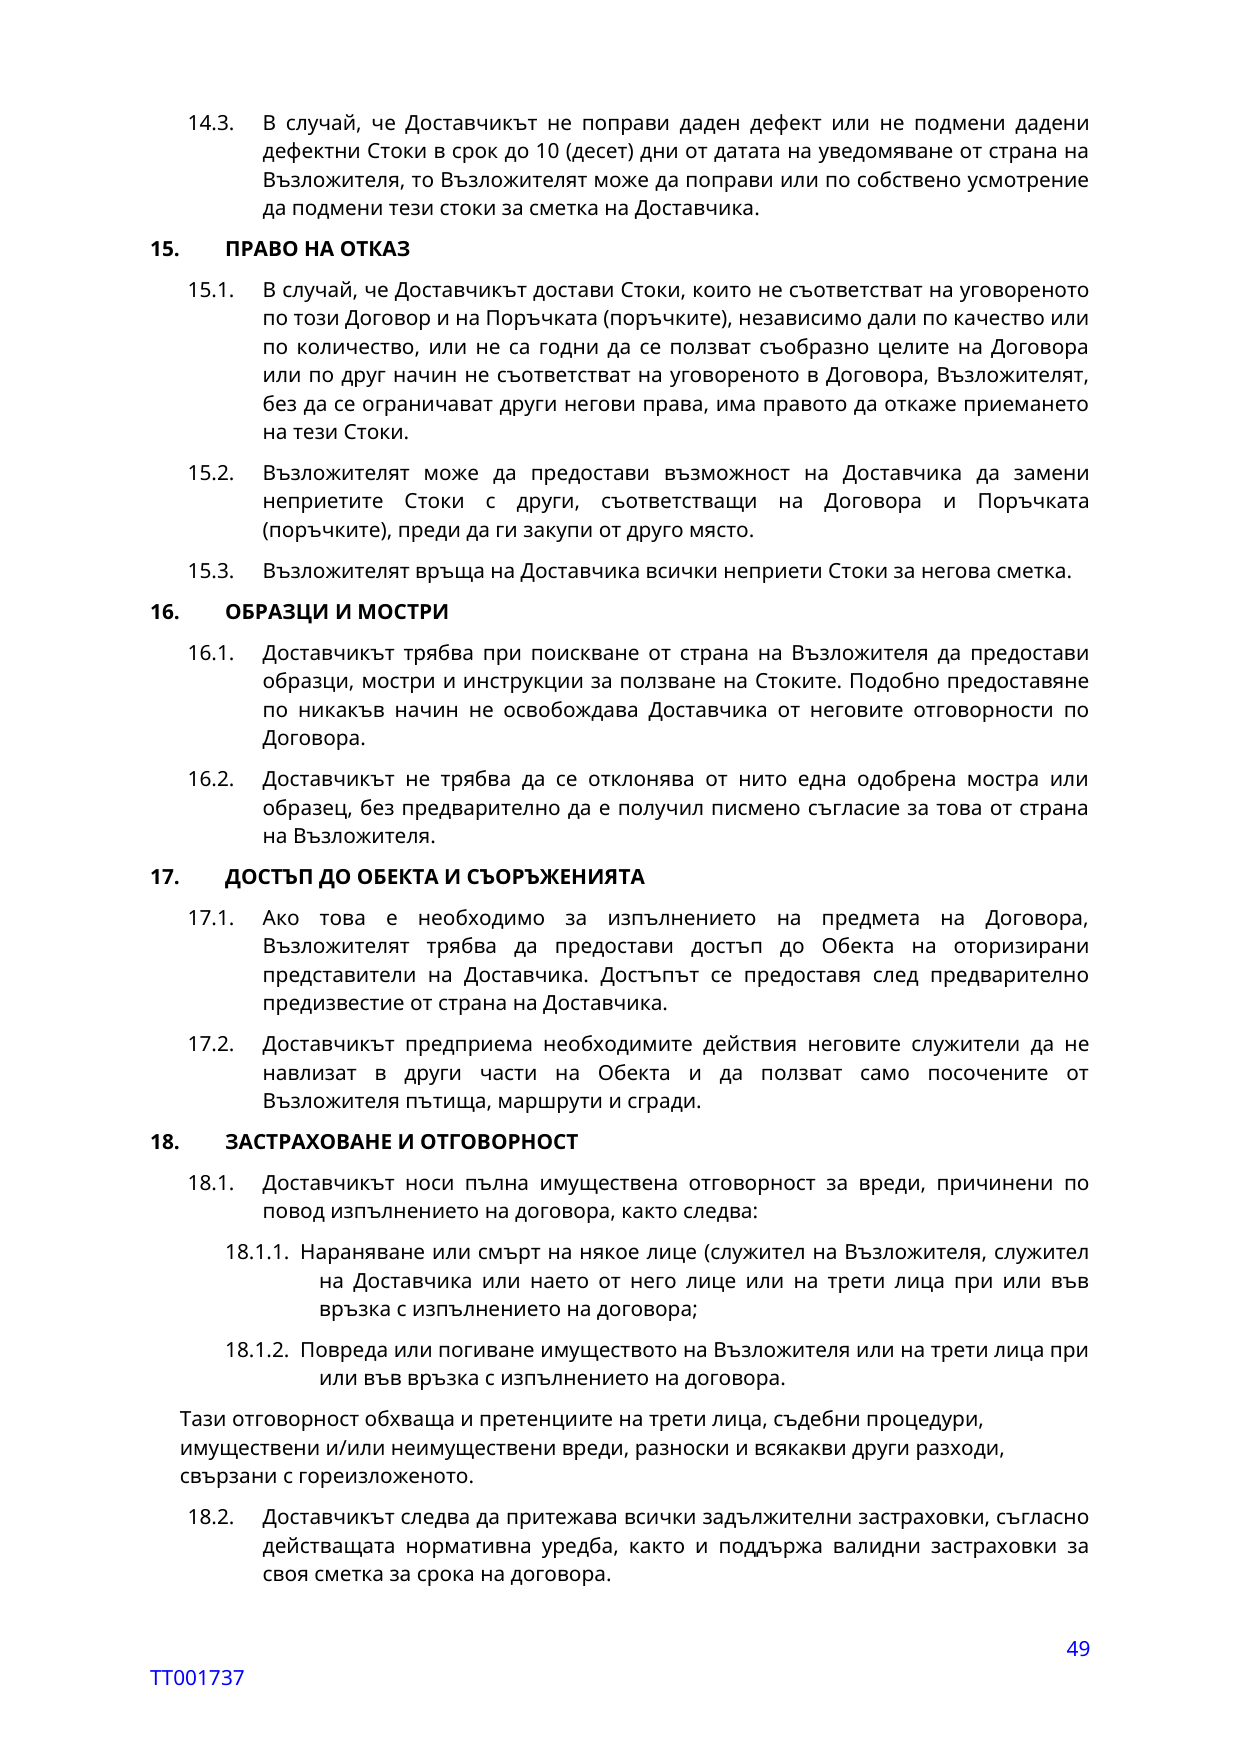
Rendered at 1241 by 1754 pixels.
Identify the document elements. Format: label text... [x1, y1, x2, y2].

list Доставчикът предприема необходимите действия неговите служители да не навлизат в други части на Обекта и да ползват само посочените от Възложителя пътища, маршрути и сгради. [187, 1029, 1090, 1114]
list В случай, че Доставчикът достави Стоки, които не съответстват на уговореното по този Договор и на Поръчката (поръчките), независимо дали по качество или по количество, или не са годни да се ползват съобразно целите на Договора или по друг начин не съответстват на уговореното в Договора, Възложителят, без да се ограничават други негови права, има правото да откаже приемането на тези Стоки. [187, 275, 1090, 446]
list Доставчикът не трябва да се отклонява от нито една одобрена мостра или образец, без предварително да е получил писмено съгласие за това от страна на Възложителя. [187, 764, 1090, 849]
text Тази отговорност обхваща и претенциите на трети лица, съдебни процедури, имуществени и/или неимуществени вреди, разноски и всякакви други разходи, свързани с гореизложеното. [179, 1404, 1090, 1490]
list ДОСТЪП ДО ОБЕКТА И СЪОРЪЖЕНИЯТА [150, 862, 1090, 890]
list ОБРАЗЦИ И МОСТРИ [150, 597, 1090, 625]
list Доставчикът трябва при поискване от страна на Възложителя да предостави образци, мостри и инструкции за ползване на Стоките. Подобно предоставяне по никакъв начин не освобождава Доставчика от неговите отговорности по Договора. [187, 638, 1090, 752]
list Ако това е необходимо за изпълнението на предмета на Договора, Възложителят трябва да предостави достъп до Обекта на оторизирани представители на Доставчика. Достъпът се предоставя след предварително предизвестие от страна на Доставчика. [187, 903, 1090, 1017]
list ПРАВО НА ОТКАЗ [150, 234, 1090, 263]
list Нараняване или смърт на някое лице (служител на Възложителя, служител на Доставчика или наето от него лице или на трети лица при или във връзка с изпълнението на договора; [225, 1237, 1090, 1323]
list Доставчикът следва да притежава всички задължителни застраховки, съгласно действащата нормативна уредба, както и поддържа валидни застраховки за своя сметка за срока на договора. [187, 1502, 1090, 1588]
list Доставчикът носи пълна имуществена отговорност за вреди, причинени по повод изпълнението на договора, както следва: [187, 1168, 1090, 1225]
list Възложителят може да предостави възможност на Доставчика да замени неприетите Стоки с други, съответстващи на Договора и Поръчката (поръчките), преди да ги закупи от друго място. [187, 458, 1090, 543]
list ЗАСТРАХОВАНЕ И ОТГОВОРНОСТ [150, 1127, 1090, 1155]
list Възложителят връща на Доставчика всички неприети Стоки за негова сметка. [187, 556, 1090, 584]
list Повреда или погиване имуществото на Възложителя или на трети лица при или във връзка с изпълнението на договора. [225, 1335, 1090, 1392]
list В случай, че Доставчикът не поправи даден дефект или не подмени дадени дефектни Стоки в срок до 10 (десет) дни от датата на уведомяване от страна на Възложителя, то Възложителят може да поправи или по собствено усмотрение да подмени тези стоки за сметка на Доставчика. [187, 108, 1090, 222]
